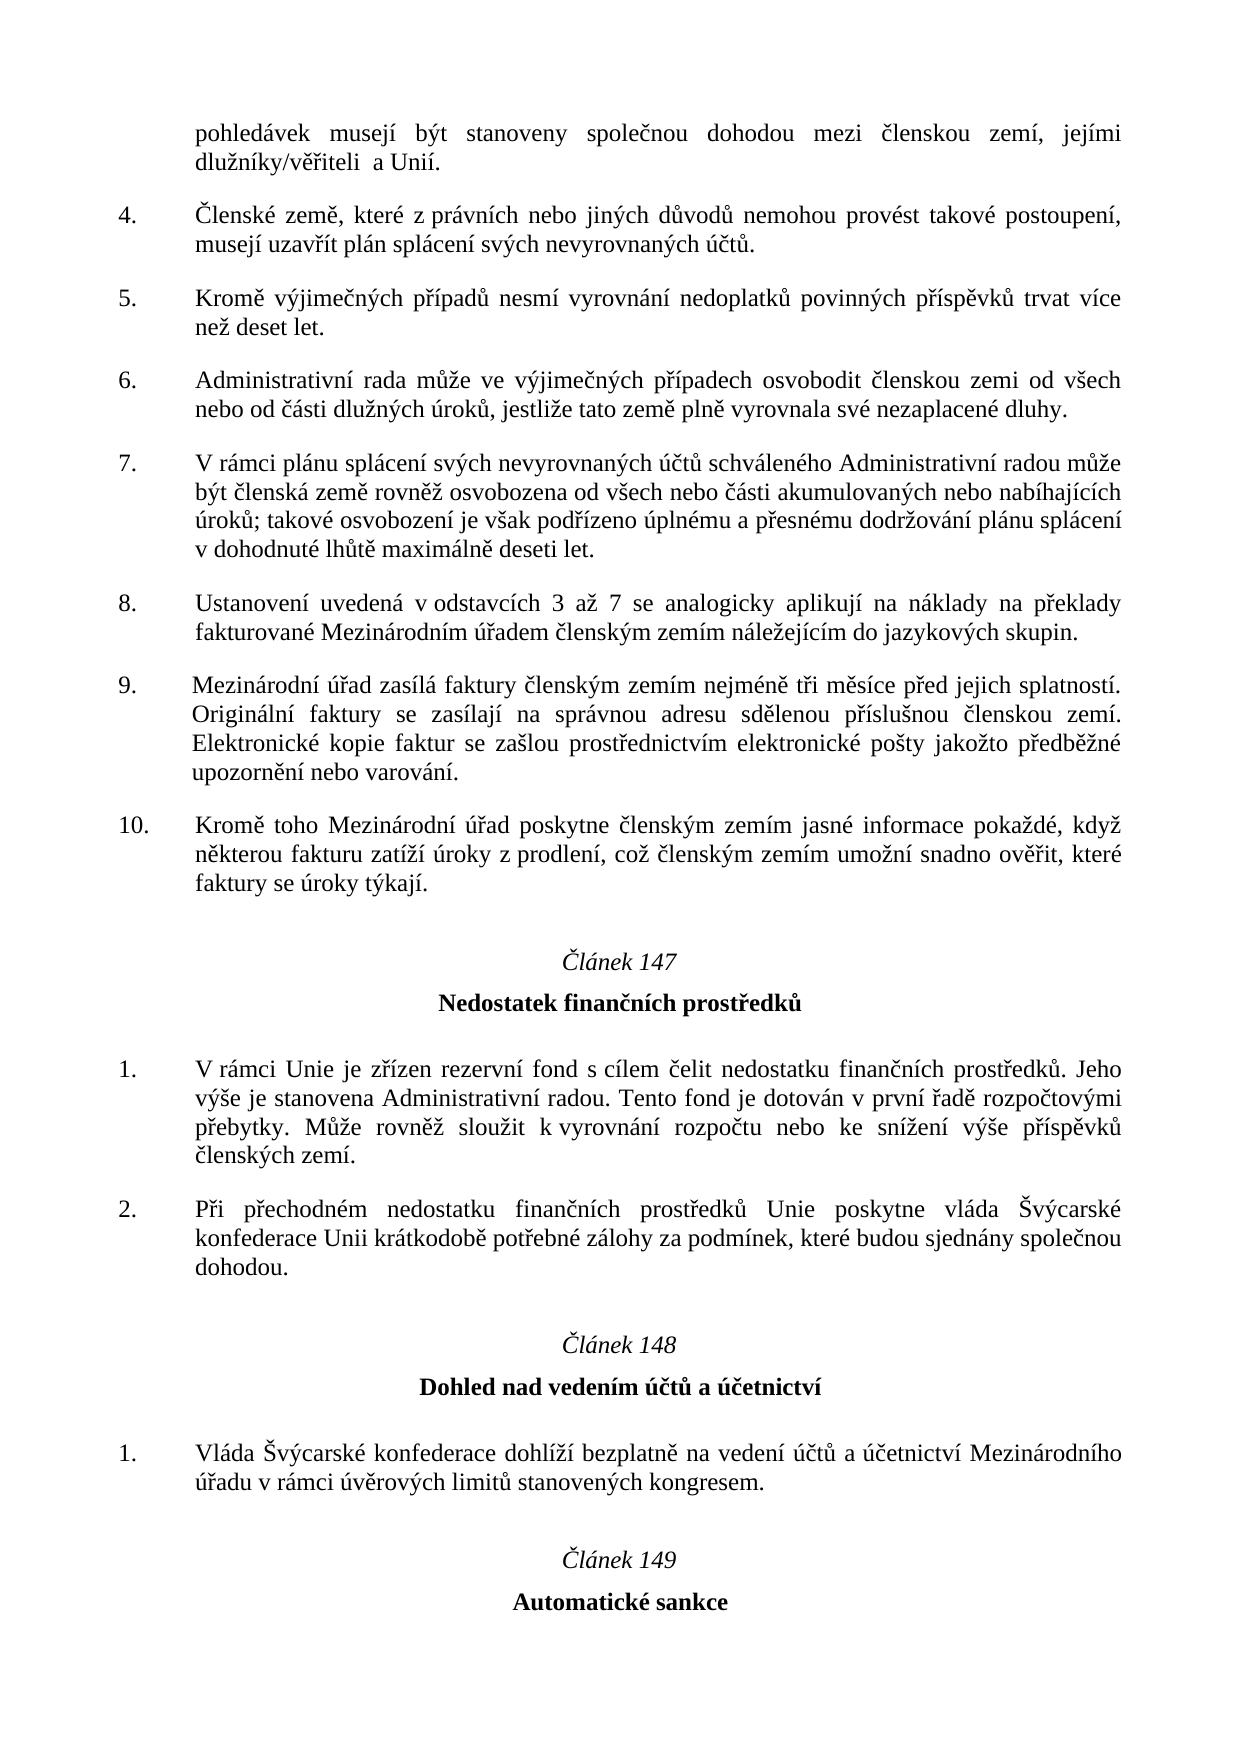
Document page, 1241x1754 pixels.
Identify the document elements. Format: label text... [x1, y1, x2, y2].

text Dohled nad vedením účtů a účetnictví [118, 1372, 1122, 1401]
list 10. Kromě toho Mezinárodní úřad poskytne členským zemím jasné informace pokaždé, když některou fakturu zatíží úroky z prodlení, což členským zemím umožní snadno ověřit, které faktury se úroky týkají. [118, 811, 1122, 897]
text Článek 148 [118, 1331, 1122, 1359]
list 9. Mezinárodní úřad zasílá faktury členským zemím nejméně tři měsíce před jejich splatností. Originální faktury se zasílají na správnou adresu sdělenou příslušnou členskou zemí. Elektronické kopie faktur se zašlou prostřednictvím elektronické pošty jakožto předběžné upozornění nebo varování. [118, 671, 1122, 786]
list Ustanovení uvedená v odstavcích 3 až 7 se analogicky aplikují na náklady na překlady fakturované Mezinárodním úřadem členským zemím náležejícím do jazykových skupin. [118, 588, 1122, 646]
list V rámci Unie je zřízen rezervní fond s cílem čelit nedostatku finančních prostředků. Jeho výše je stanovena Administrativní radou. Tento fond je dotován v první řadě rozpočtovými přebytky. Může rovněž sloužit k vyrovnání rozpočtu nebo ke snížení výše příspěvků členských zemí. [118, 1054, 1122, 1169]
list Vláda Švýcarské konfederace dohlíží bezplatně na vedení účtů a účetnictví Mezinárodního úřadu v rámci úvěrových limitů stanovených kongresem. [118, 1438, 1122, 1496]
list Členské země, které z právních nebo jiných důvodů nemohou provést takové postoupení, musejí uzavřít plán splácení svých nevyrovnaných účtů. [118, 201, 1122, 258]
list V rámci plánu splácení svých nevyrovnaných účtů schváleného Administrativní radou může být členská země rovněž osvobozena od všech nebo části akumulovaných nebo nabíhajících úroků; takové osvobození je však podřízeno úplnému a přesnému dodržování plánu splácení v dohodnuté lhůtě maximálně deseti let. [118, 448, 1122, 563]
text Nedostatek finančních prostředků [118, 988, 1122, 1017]
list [118, 118, 1122, 176]
text Článek 149 [118, 1546, 1122, 1574]
text Článek 147 [118, 947, 1122, 976]
text Automatické sankce [118, 1587, 1122, 1616]
list Při přechodném nedostatku finančních prostředků Unie poskytne vláda Švýcarské konfederace Unii krátkodobě potřebné zálohy za podmínek, které budou sjednány společnou dohodou. [118, 1194, 1122, 1281]
list Administrativní rada může ve výjimečných případech osvobodit členskou zemi od všech nebo od části dlužných úroků, jestliže tato země plně vyrovnala své nezaplacené dluhy. [118, 366, 1122, 423]
list Kromě výjimečných případů nesmí vyrovnání nedoplatků povinných příspěvků trvat více než deset let. [118, 283, 1122, 341]
